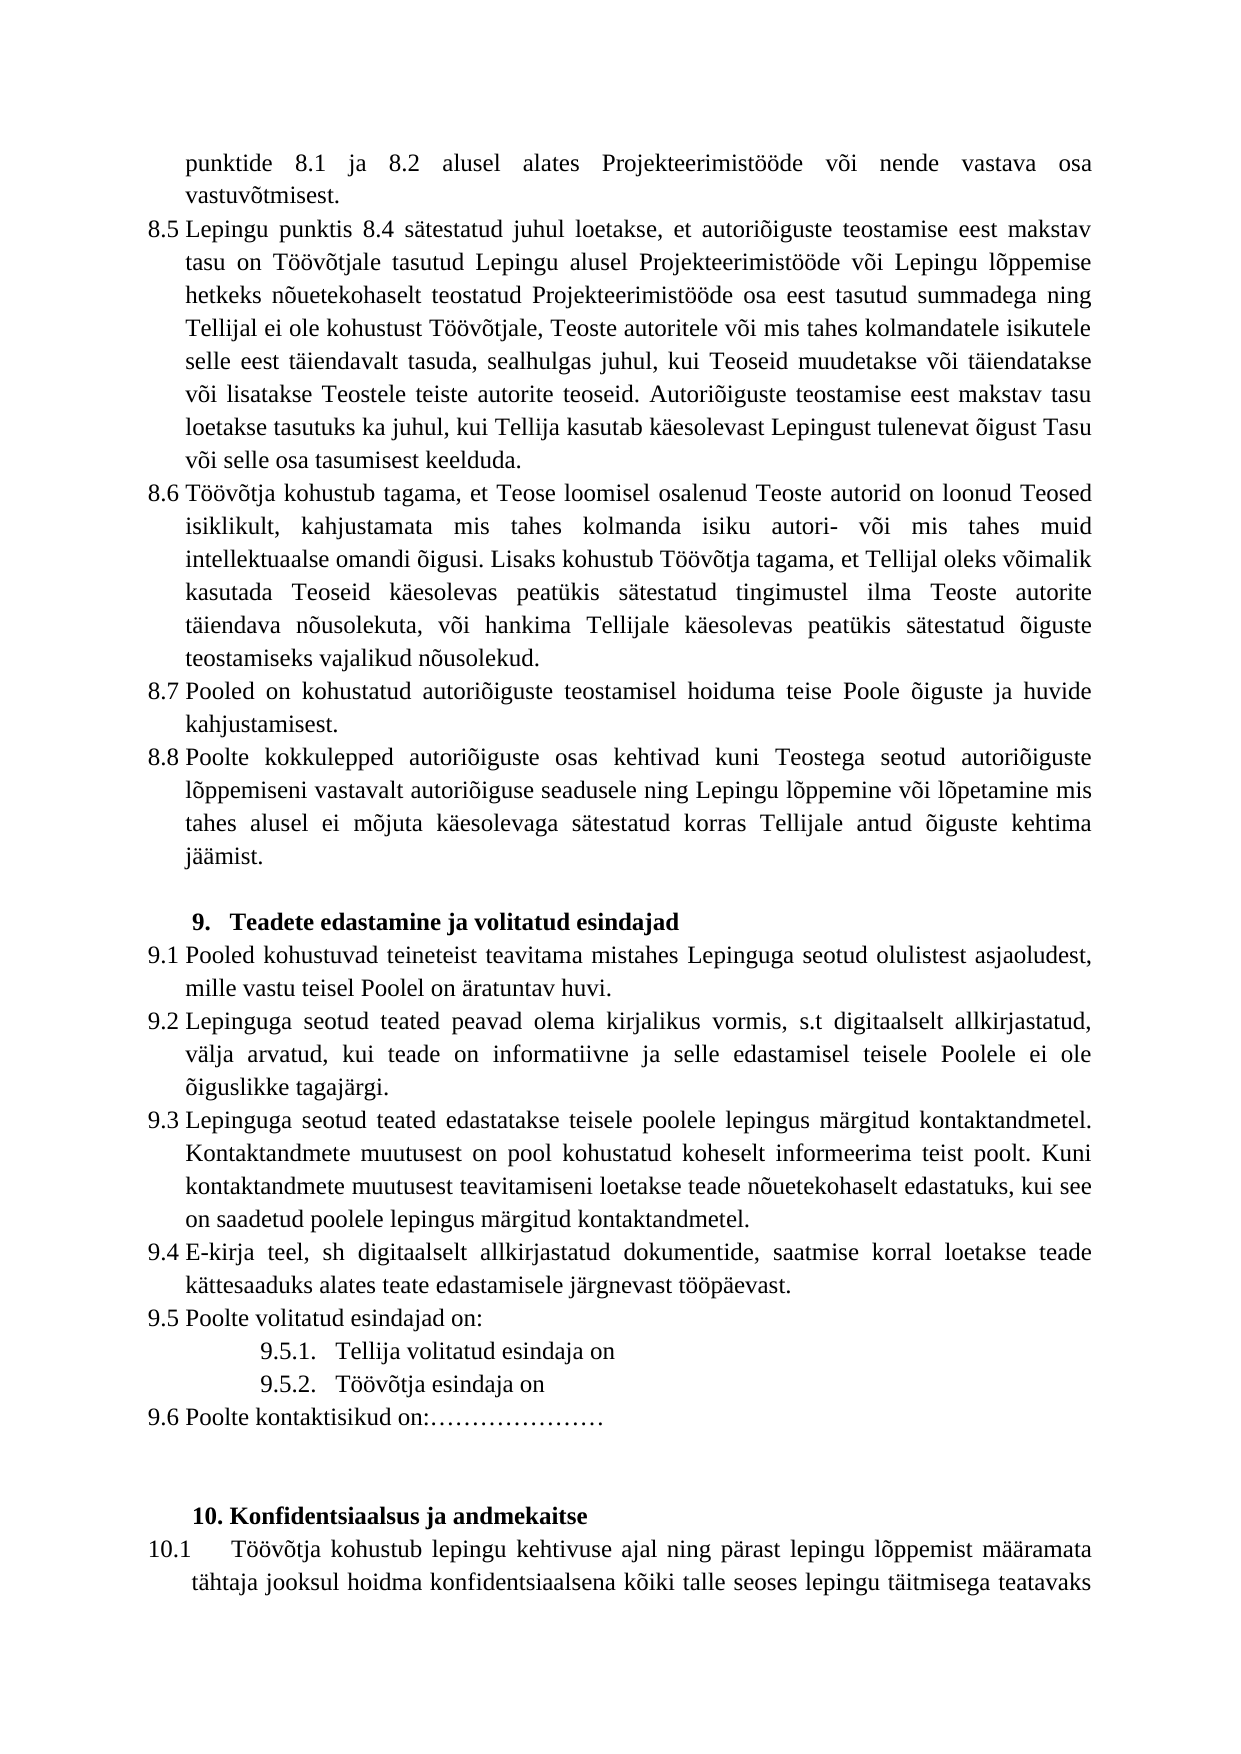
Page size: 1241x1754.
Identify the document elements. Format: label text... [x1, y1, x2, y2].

list Tellija volitatud esindaja on [260, 1336, 1093, 1365]
list Poolte kontaktisikud on:………………… [148, 1402, 1093, 1431]
list Lepinguga seotud teated edastatakse teisele poolele lepingus märgitud kontaktandmetel. Kontaktandmete muutusest on pool kohustatud koheselt informeerima teist poolt. Kuni kontaktandmete muutusest teavitamiseni loetakse teade nõuetekohaselt edastatuks, kui see on saadetud poolele lepingus märgitud kontaktandmetel. [148, 1105, 1093, 1233]
list E-kirja teel, sh digitaalselt allkirjastatud dokumentide, saatmise korral loetakse teade kättesaaduks alates teate edastamisele järgnevast tööpäevast. [148, 1237, 1093, 1299]
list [148, 148, 1093, 209]
list Töövõtja kohustub tagama, et Teose loomisel osalenud Teoste autorid on loonud Teosed isiklikult, kahjustamata mis tahes kolmanda isiku autori- või mis tahes muid intellektuaalse omandi õigusi. Lisaks kohustub Töövõtja tagama, et Tellijal oleks võimalik kasutada Teoseid käesolevas peatükis sätestatud tingimustel ilma Teoste autorite täiendava nõusolekuta, või hankima Tellijale käesolevas peatükis sätestatud õiguste teostamiseks vajalikud nõusolekud. [148, 478, 1093, 672]
list Konfidentsiaalsus ja andmekaitse [192, 1501, 1093, 1530]
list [148, 1534, 1093, 1596]
list Töövõtja esindaja on [260, 1369, 1093, 1398]
list Poolte volitatud esindajad on: [148, 1303, 1093, 1332]
list Lepinguga seotud teated peavad olema kirjalikus vormis, s.t digitaalselt allkirjastatud, välja arvatud, kui teade on informatiivne ja selle edastamisel teisele Poolele ei ole õiguslikke tagajärgi. [148, 1006, 1093, 1101]
list Pooled kohustuvad teineteist teavitama mistahes Lepinguga seotud olulistest asjaoludest, mille vastu teisel Poolel on äratuntav huvi. [148, 940, 1093, 1002]
list Teadete edastamine ja volitatud esindajad [192, 907, 1093, 936]
list Poolte kokkulepped autoriõiguste osas kehtivad kuni Teostega seotud autoriõiguste lõppemiseni vastavalt autoriõiguse seadusele ning Lepingu lõppemine või lõpetamine mis tahes alusel ei mõjuta käesolevaga sätestatud korras Tellijale antud õiguste kehtima jäämist. [148, 742, 1093, 870]
list Lepingu punktis 8.4 sätestatud juhul loetakse, et autoriõiguste teostamise eest makstav tasu on Töövõtjale tasutud Lepingu alusel Projekteerimistööde või Lepingu lõppemise hetkeks nõuetekohaselt teostatud Projekteerimistööde osa eest tasutud summadega ning Tellijal ei ole kohustust Töövõtjale, Teoste autoritele või mis tahes kolmandatele isikutele selle eest täiendavalt tasuda, sealhulgas juhul, kui Teoseid muudetakse või täiendatakse või lisatakse Teostele teiste autorite teoseid. Autoriõiguste teostamise eest makstav tasu loetakse tasutuks ka juhul, kui Tellija kasutab käesolevast Lepingust tulenevat õigust Tasu või selle osa tasumisest keelduda. [148, 214, 1093, 473]
list Pooled on kohustatud autoriõiguste teostamisel hoiduma teise Poole õiguste ja huvide kahjustamisest. [148, 676, 1093, 738]
